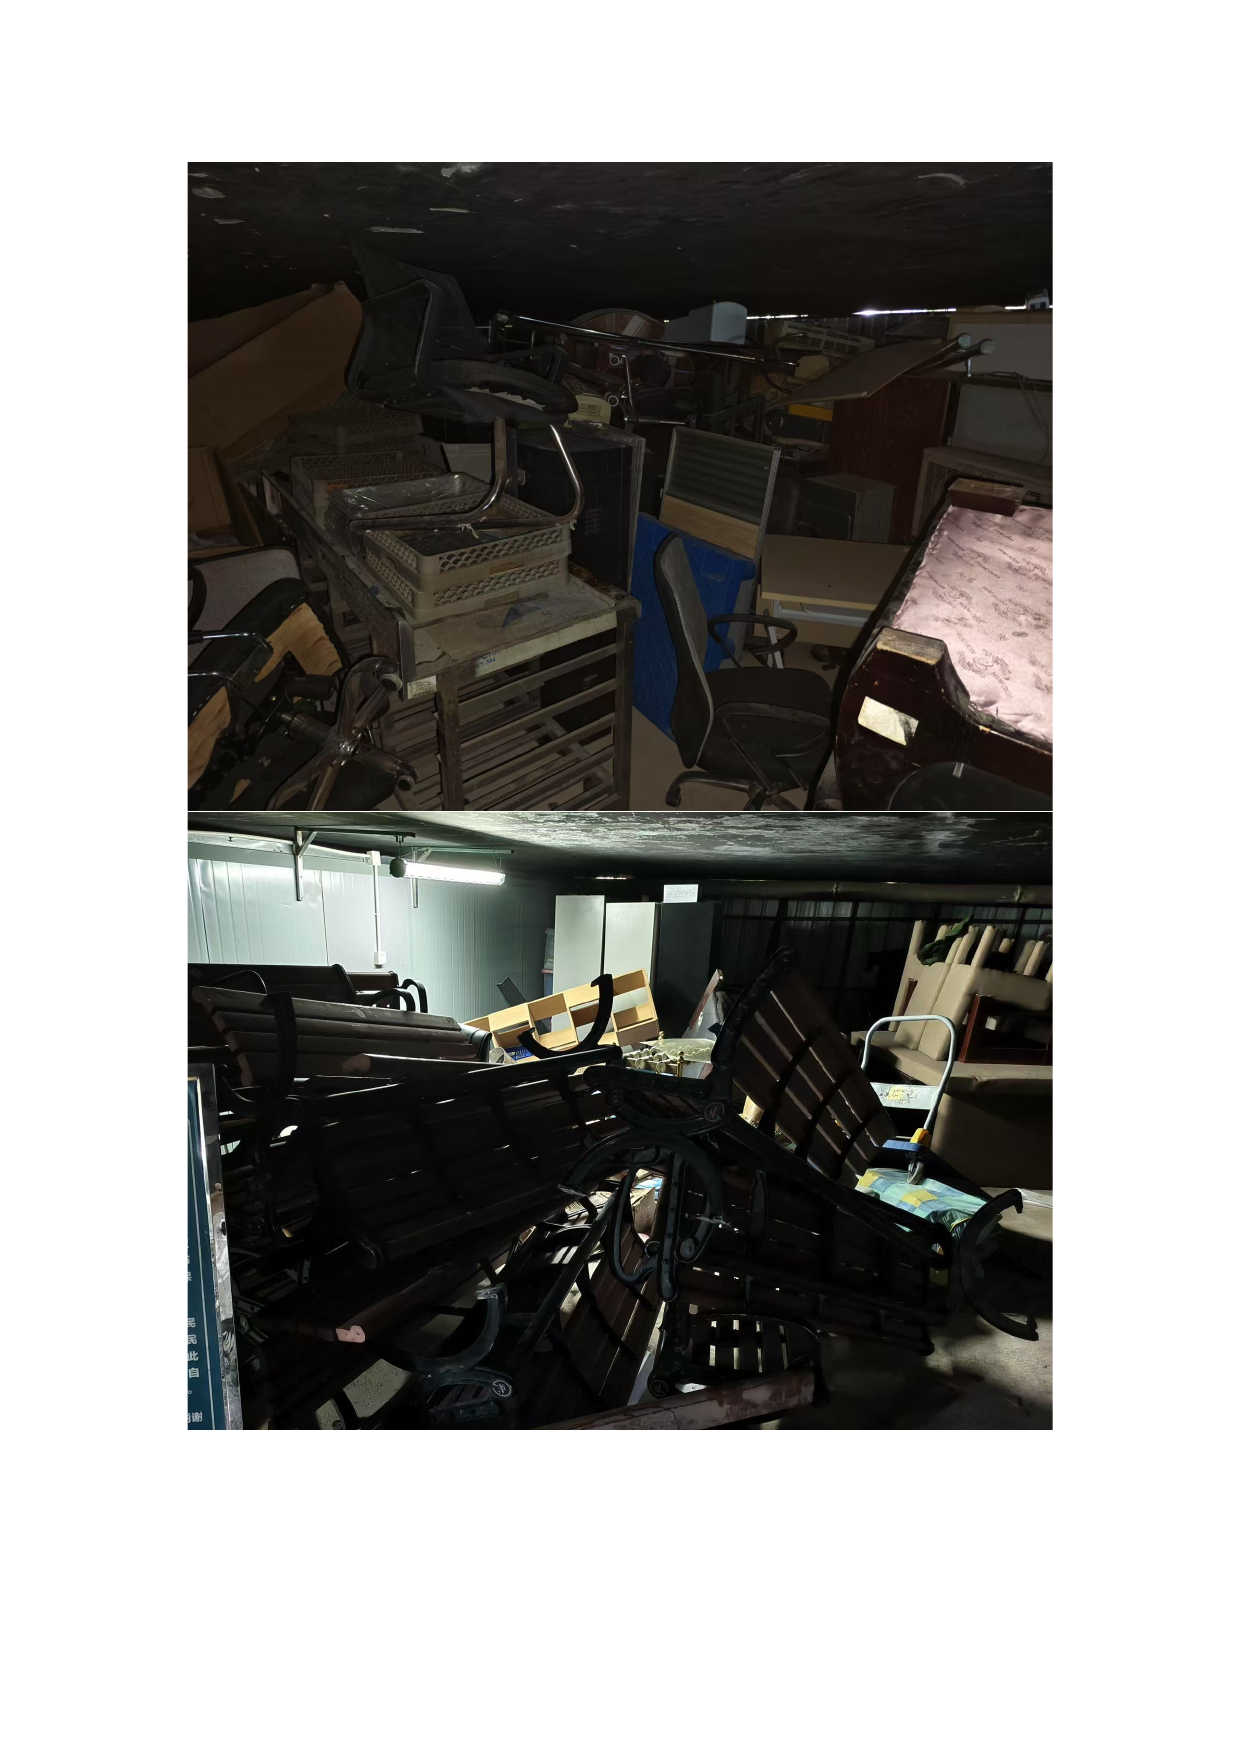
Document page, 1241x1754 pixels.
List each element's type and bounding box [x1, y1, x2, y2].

picture [187, 812, 1053, 1430]
picture [187, 162, 1053, 811]
